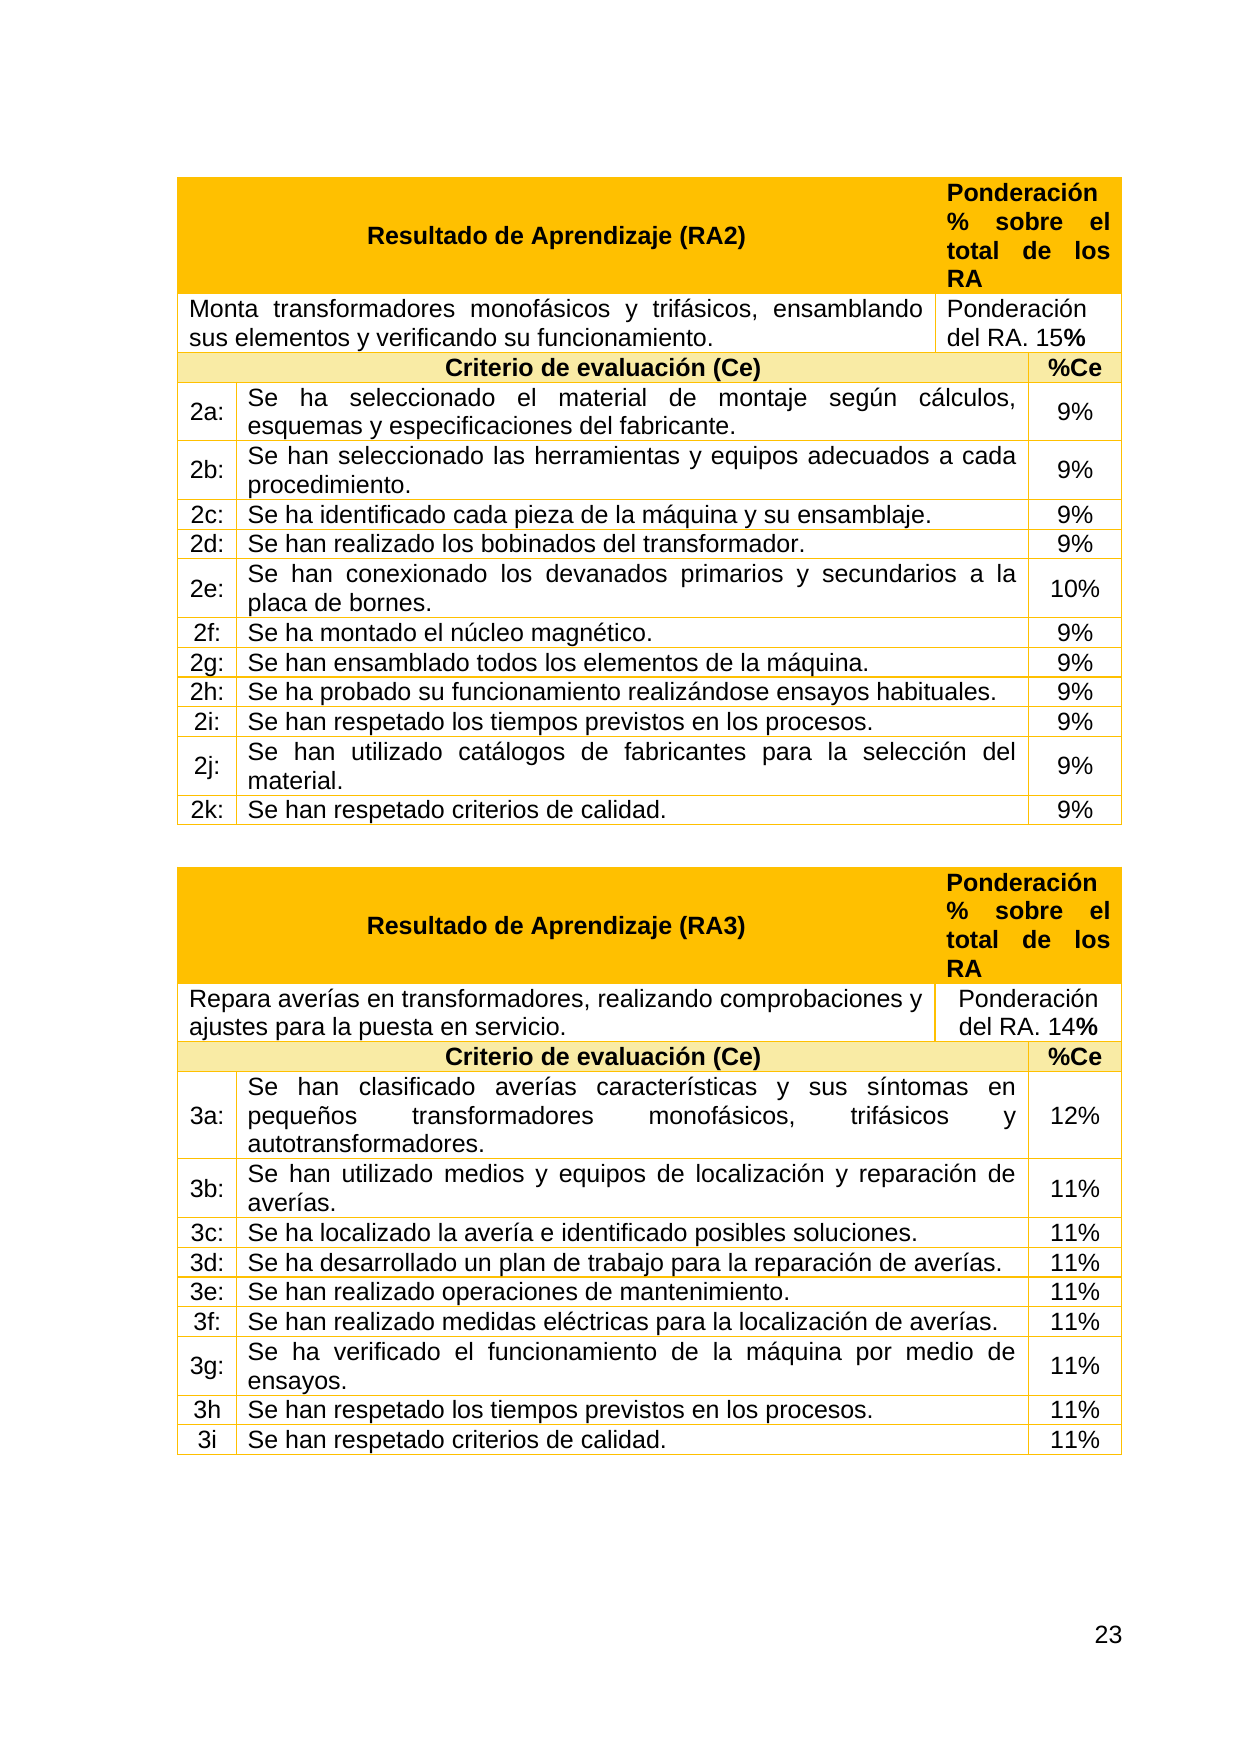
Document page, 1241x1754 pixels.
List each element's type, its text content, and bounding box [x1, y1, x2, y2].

table_cell Se han utilizado catálogos de fabricantes para la selección del material. [237, 737, 1028, 794]
table_cell Se han conexionado los devanados primarios y secundarios a la placa de bornes. [237, 559, 1028, 617]
table_cell Ponderación del RA. 14% [936, 984, 1121, 1041]
table_cell 2c: [178, 500, 236, 528]
table_cell 3c: [178, 1218, 236, 1247]
table_cell 2k: [178, 796, 236, 824]
table_cell Se ha verificado el funcionamiento de la máquina por medio de ensayos. [237, 1337, 1028, 1394]
table_cell 3i [178, 1425, 236, 1454]
table_cell 3e: [178, 1278, 236, 1306]
table_cell Se han realizado los bobinados del transformador. [237, 530, 1028, 558]
table_header Ponderación % sobre el total de los RA [936, 178, 1121, 293]
table_cell 12% [1029, 1072, 1121, 1158]
table_cell 9% [1029, 678, 1121, 706]
table_cell %Ce [1029, 353, 1121, 382]
table_cell 2f: [178, 618, 236, 647]
table_cell Se han realizado operaciones de mantenimiento. [237, 1278, 1028, 1306]
table_cell Ponderación del RA. 15% [936, 294, 1121, 352]
table_cell Monta transformadores monofásicos y trifásicos, ensamblando sus elementos y verificando su funcionamiento. [178, 294, 935, 352]
table_cell 11% [1029, 1248, 1121, 1276]
table_cell %Ce [1029, 1042, 1121, 1071]
table_cell 11% [1029, 1278, 1121, 1306]
table_cell 3b: [178, 1159, 236, 1217]
table_cell 2a: [178, 383, 236, 440]
table_cell 3d: [178, 1248, 236, 1276]
table_cell 11% [1029, 1218, 1121, 1247]
table_cell 9% [1029, 618, 1121, 647]
table_cell Se han realizado medidas eléctricas para la localización de averías. [237, 1307, 1028, 1336]
table_cell Se ha desarrollado un plan de trabajo para la reparación de averías. [237, 1248, 1028, 1276]
table_cell Criterio de evaluación (Ce) [178, 1042, 1028, 1071]
table_cell Se ha montado el núcleo magnético. [237, 618, 1028, 647]
table_header Ponderación % sobre el total de los RA [936, 868, 1121, 983]
table_cell 2g: [178, 648, 236, 676]
table_cell 3a: [178, 1072, 236, 1158]
table_cell 9% [1029, 648, 1121, 676]
table_cell 9% [1029, 796, 1121, 824]
table_cell Se ha seleccionado el material de montaje según cálculos, esquemas y especificaciones del fabricante. [237, 383, 1028, 440]
table_cell 11% [1029, 1307, 1121, 1336]
table_cell 2h: [178, 678, 236, 706]
table_cell 9% [1029, 383, 1121, 440]
table_cell 9% [1029, 707, 1121, 736]
table_cell 2j: [178, 737, 236, 794]
table_cell 11% [1029, 1159, 1121, 1217]
table_cell Se han respetado los tiempos previstos en los procesos. [237, 707, 1028, 736]
table_cell 11% [1029, 1337, 1121, 1394]
table_cell Se han respetado criterios de calidad. [237, 796, 1028, 824]
table_cell Se han respetado los tiempos previstos en los procesos. [237, 1396, 1028, 1424]
table_cell Se ha probado su funcionamiento realizándose ensayos habituales. [237, 678, 1028, 706]
table_cell 2d: [178, 530, 236, 558]
table_cell Criterio de evaluación (Ce) [178, 353, 1028, 382]
table_cell Se ha identificado cada pieza de la máquina y su ensamblaje. [237, 500, 1028, 528]
table_cell 10% [1029, 559, 1121, 617]
table_cell 9% [1029, 737, 1121, 794]
table_cell 9% [1029, 500, 1121, 528]
table_cell Se ha localizado la avería e identificado posibles soluciones. [237, 1218, 1028, 1247]
table_cell 3h [178, 1396, 236, 1424]
table_cell Se han respetado criterios de calidad. [237, 1425, 1028, 1454]
table_header Resultado de Aprendizaje (RA3) [178, 868, 934, 983]
table_cell 11% [1029, 1425, 1121, 1454]
table_cell Se han ensamblado todos los elementos de la máquina. [237, 648, 1028, 676]
table_header Resultado de Aprendizaje (RA2) [178, 178, 935, 293]
table_cell 3f: [178, 1307, 236, 1336]
table_cell 11% [1029, 1396, 1121, 1424]
table_cell 2b: [178, 441, 236, 499]
table_cell 2i: [178, 707, 236, 736]
table_cell 3g: [178, 1337, 236, 1394]
table_cell 9% [1029, 441, 1121, 499]
table_cell Se han seleccionado las herramientas y equipos adecuados a cada procedimiento. [237, 441, 1028, 499]
table_cell Se han clasificado averías características y sus síntomas en pequeños transformadores monofásicos, trifásicos y autotransformadores. [237, 1072, 1028, 1158]
table_cell 2e: [178, 559, 236, 617]
table_cell Se han utilizado medios y equipos de localización y reparación de averías. [237, 1159, 1028, 1217]
table_cell Repara averías en transformadores, realizando comprobaciones y ajustes para la puesta en servicio. [178, 984, 934, 1041]
table_cell 9% [1029, 530, 1121, 558]
